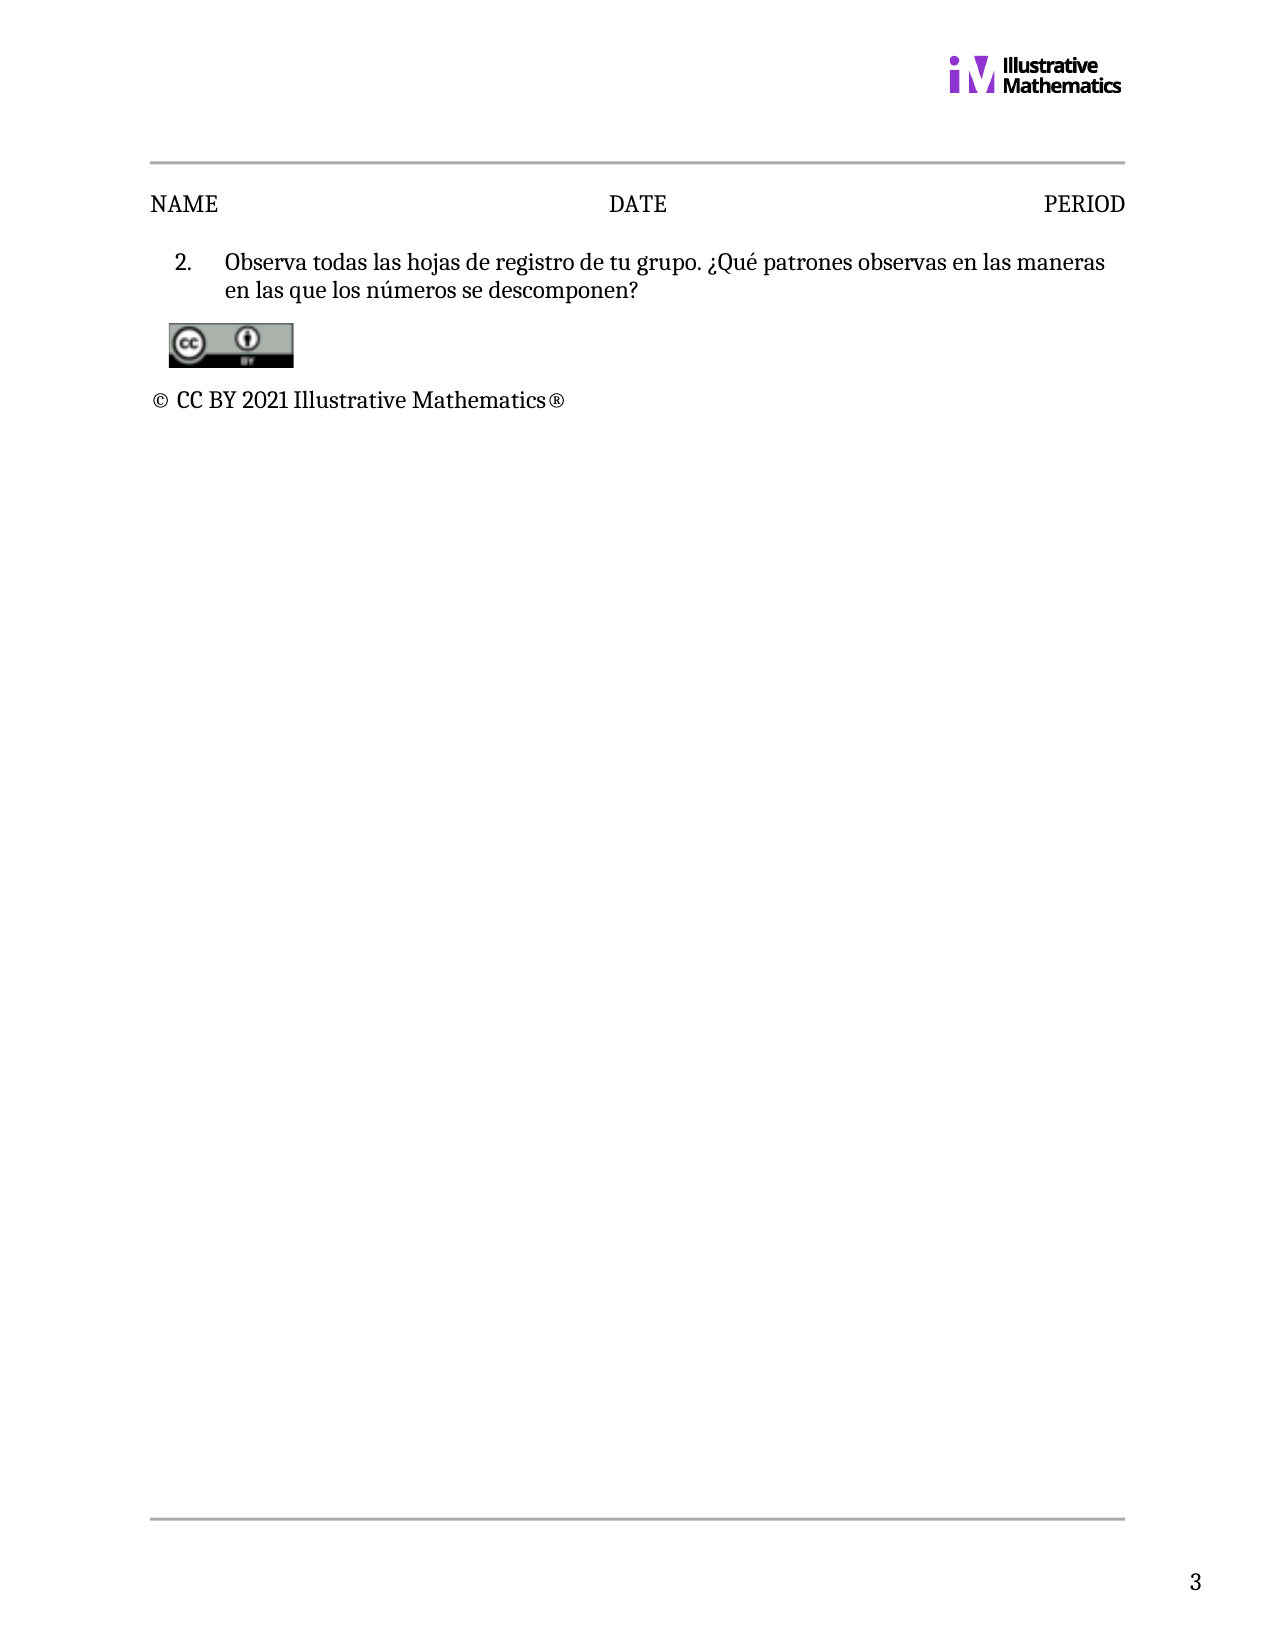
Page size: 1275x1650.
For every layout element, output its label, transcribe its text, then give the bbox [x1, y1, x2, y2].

picture [949, 55, 1121, 93]
list Observa todas las hojas de registro de tu grupo. ¿Qué patrones observas en las maneras en las que los números se descomponen? [175, 247, 1125, 305]
picture [168, 323, 294, 368]
text © CC BY 2021 Illustrative Mathematics® [150, 386, 1125, 415]
